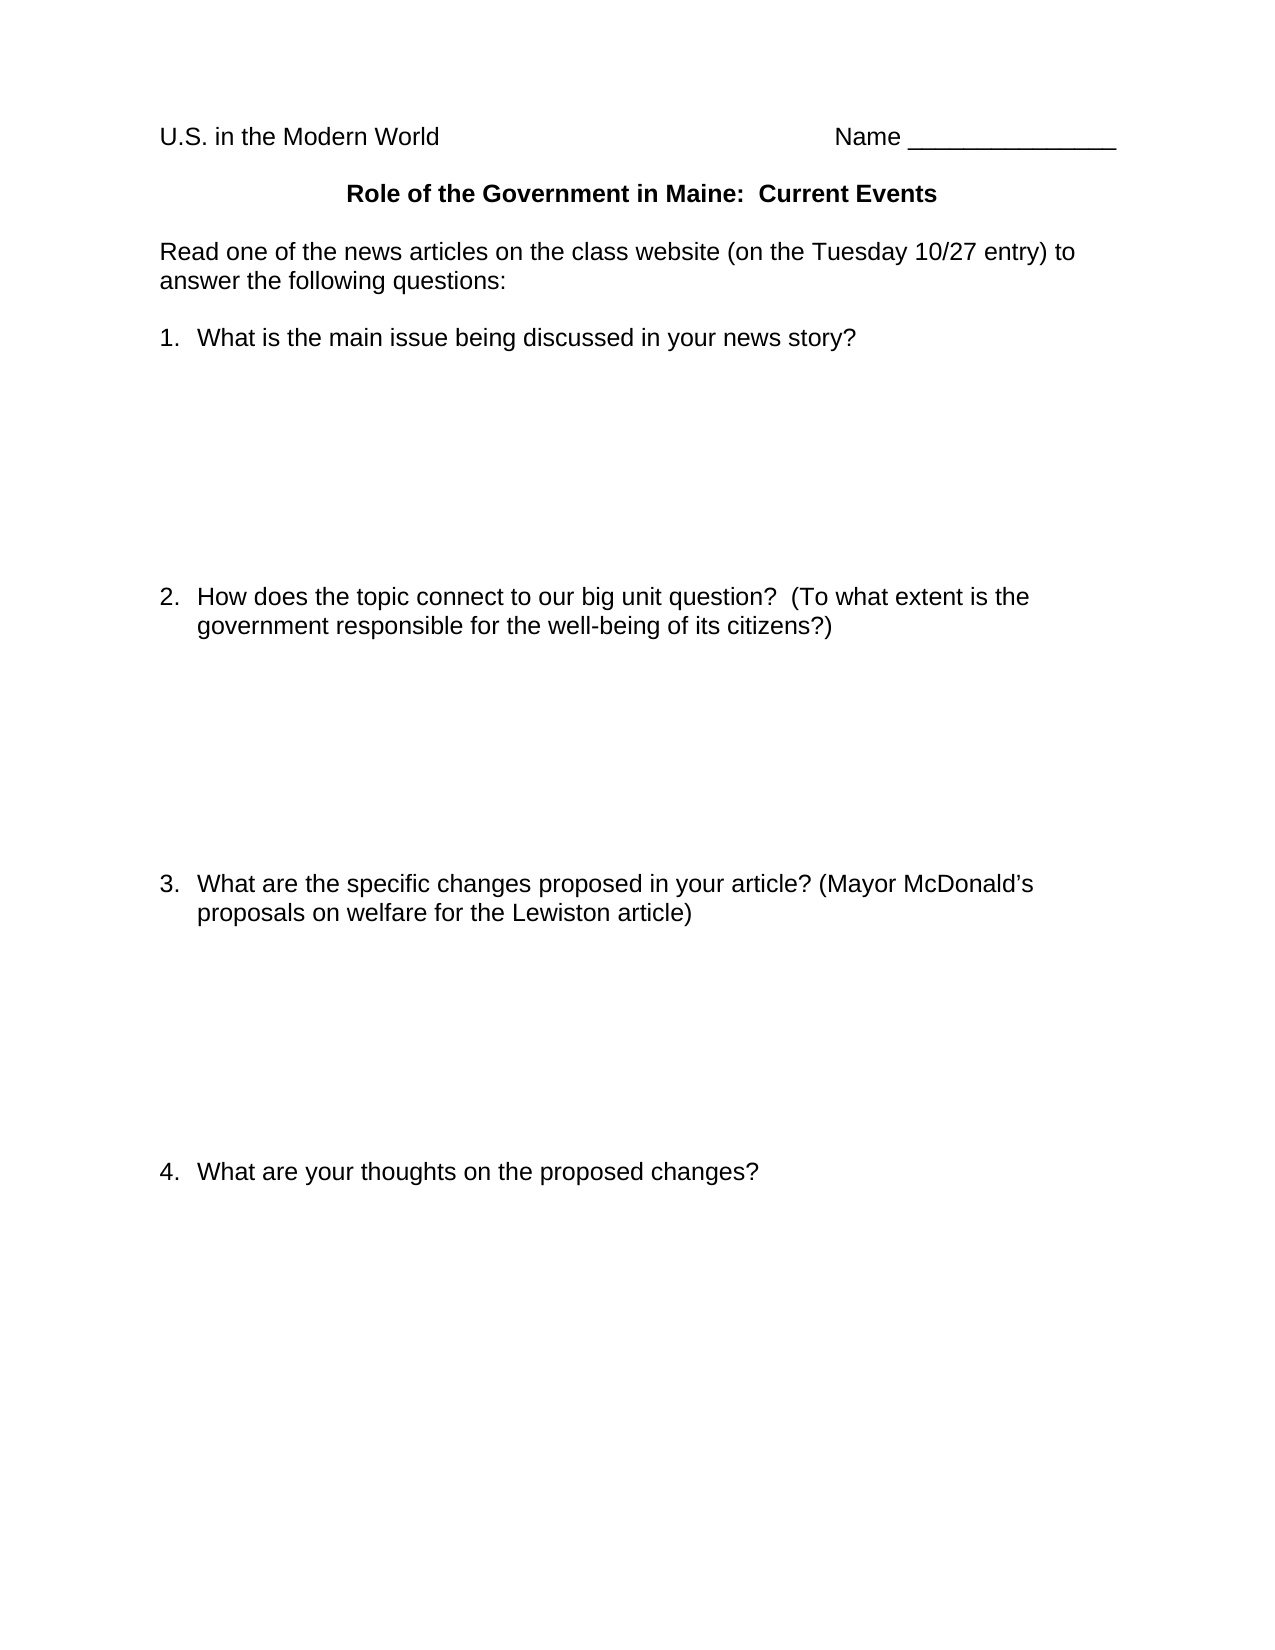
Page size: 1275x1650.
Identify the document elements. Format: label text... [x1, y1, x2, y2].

list How does the topic connect to our big unit question? (To what extent is the government responsible for the well-being of its citizens?) [159, 582, 1125, 639]
text U.S. in the Modern World Name _______________ [159, 122, 1125, 151]
list What are your thoughts on the proposed changes? [159, 1157, 1125, 1186]
list What is the main issue being discussed in your news story? [159, 323, 1125, 352]
text Role of the Government in Maine: Current Events [159, 179, 1125, 208]
text Read one of the news articles on the class website (on the Tuesday 10/27 entry) to answer the following questions: [159, 237, 1125, 294]
list What are the specific changes proposed in your article? (Mayor McDonald’s proposals on welfare for the Lewiston article) [159, 869, 1125, 927]
